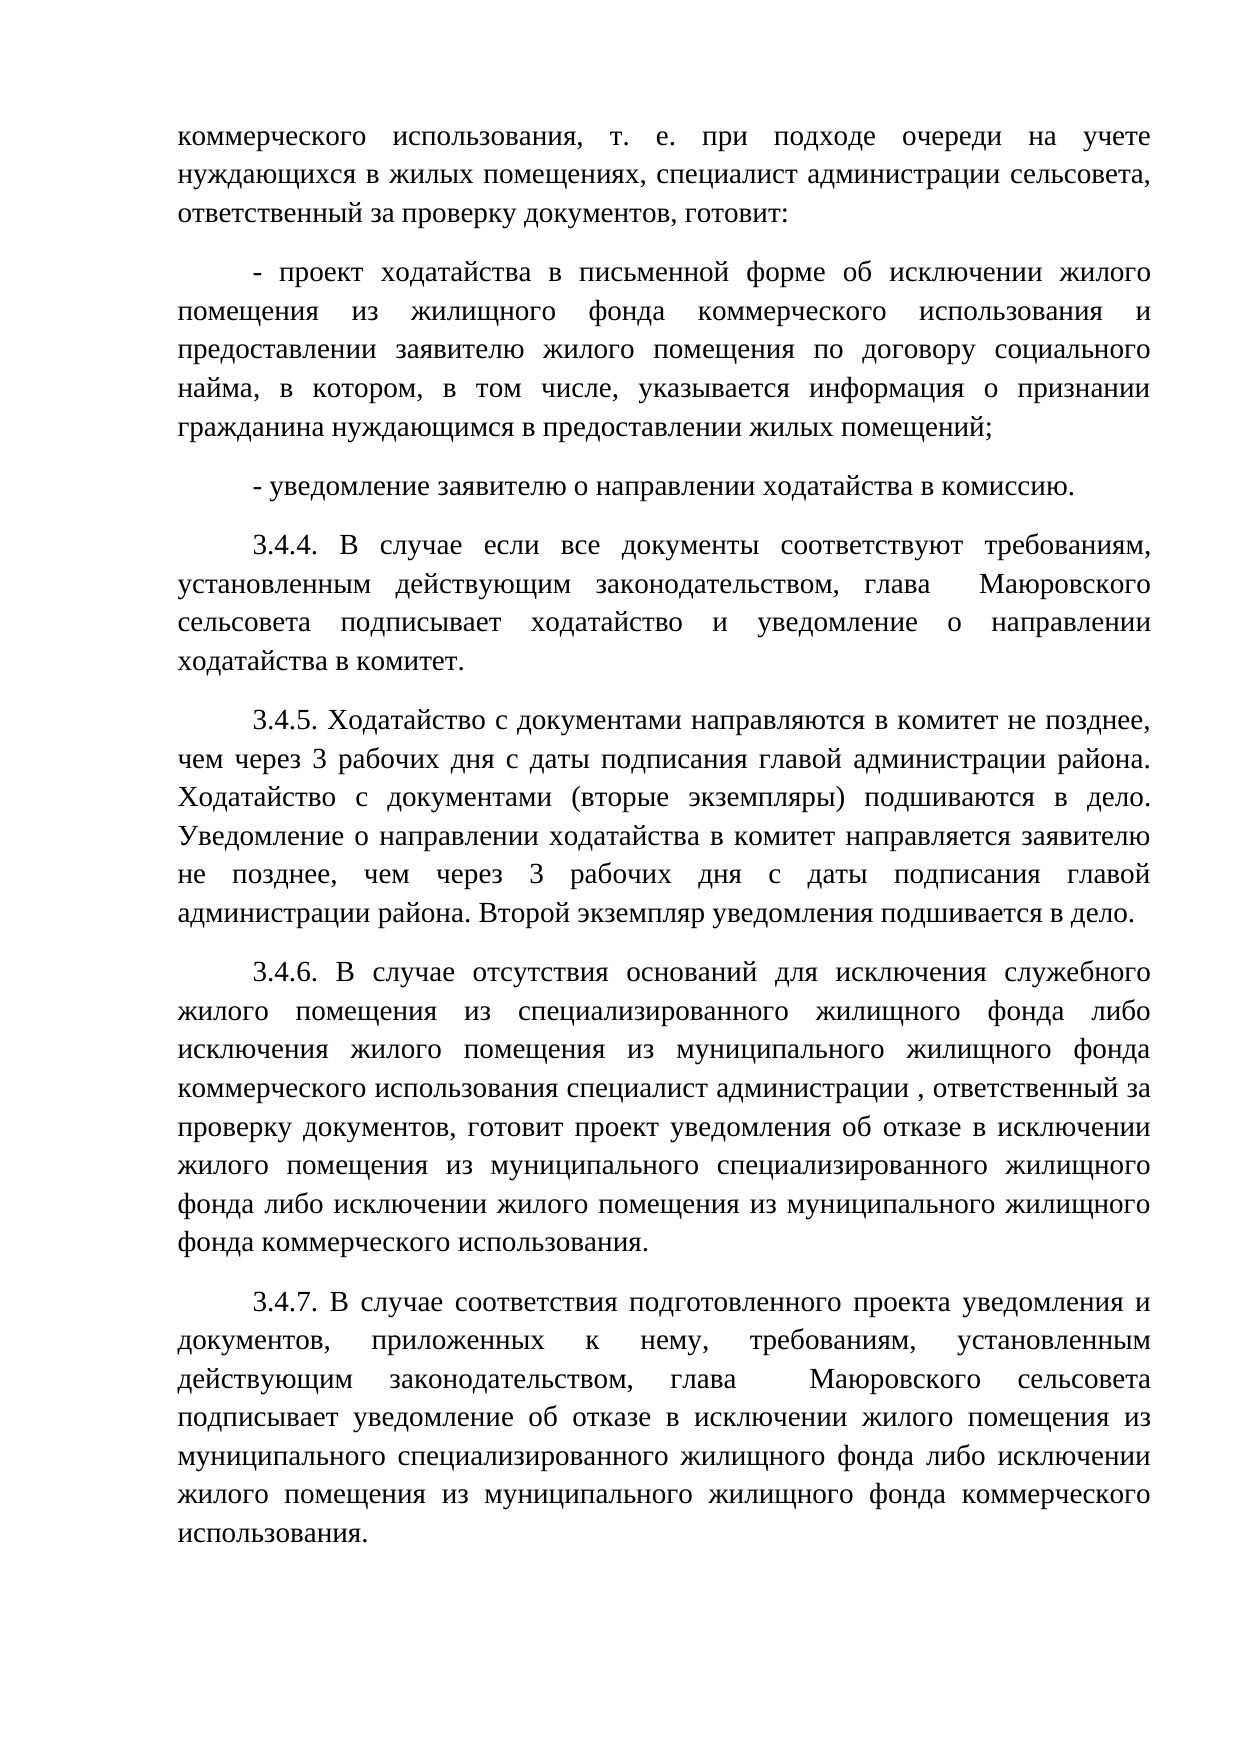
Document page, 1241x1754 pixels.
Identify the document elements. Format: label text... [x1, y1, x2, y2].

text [177, 118, 1152, 229]
text 3.4.7. В случае соответствия подготовленного проекта уведомления и документов, приложенных к нему, требованиям, установленным действующим законодательством, глава Маюровского сельсовета подписывает уведомление об отказе в исключении жилого помещения из муниципального специализированного жилищного фонда либо исключении жилого помещения из муниципального жилищного фонда коммерческого использования. [177, 1284, 1152, 1548]
text 3.4.6. В случае отсутствия оснований для исключения служебного жилого помещения из специализированного жилищного фонда либо исключения жилого помещения из муниципального жилищного фонда коммерческого использования специалист администрации , ответственный за проверку документов, готовит проект уведомления об отказе в исключении жилого помещения из муниципального специализированного жилищного фонда либо исключении жилого помещения из муниципального жилищного фонда коммерческого использования. [177, 954, 1152, 1258]
text 3.4.4. В случае если все документы соответствуют требованиям, установленным действующим законодательством, глава Маюровского сельсовета подписывает ходатайство и уведомление о направлении ходатайства в комитет. [177, 527, 1152, 677]
text - проект ходатайства в письменной форме об исключении жилого помещения из жилищного фонда коммерческого использования и предоставлении заявителю жилого помещения по договору социального найма, в котором, в том числе, указывается информация о признании гражданина нуждающимся в предоставлении жилых помещений; [177, 254, 1152, 442]
text 3.4.5. Ходатайство с документами направляются в комитет не позднее, чем через 3 рабочих дня с даты подписания главой администрации района. Ходатайство с документами (вторые экземпляры) подшиваются в дело. Уведомление о направлении ходатайства в комитет направляется заявителю не позднее, чем через 3 рабочих дня с даты подписания главой администрации района. Второй экземпляр уведомления подшивается в дело. [177, 702, 1152, 929]
text - уведомление заявителю о направлении ходатайства в комиссию. [177, 468, 1152, 502]
